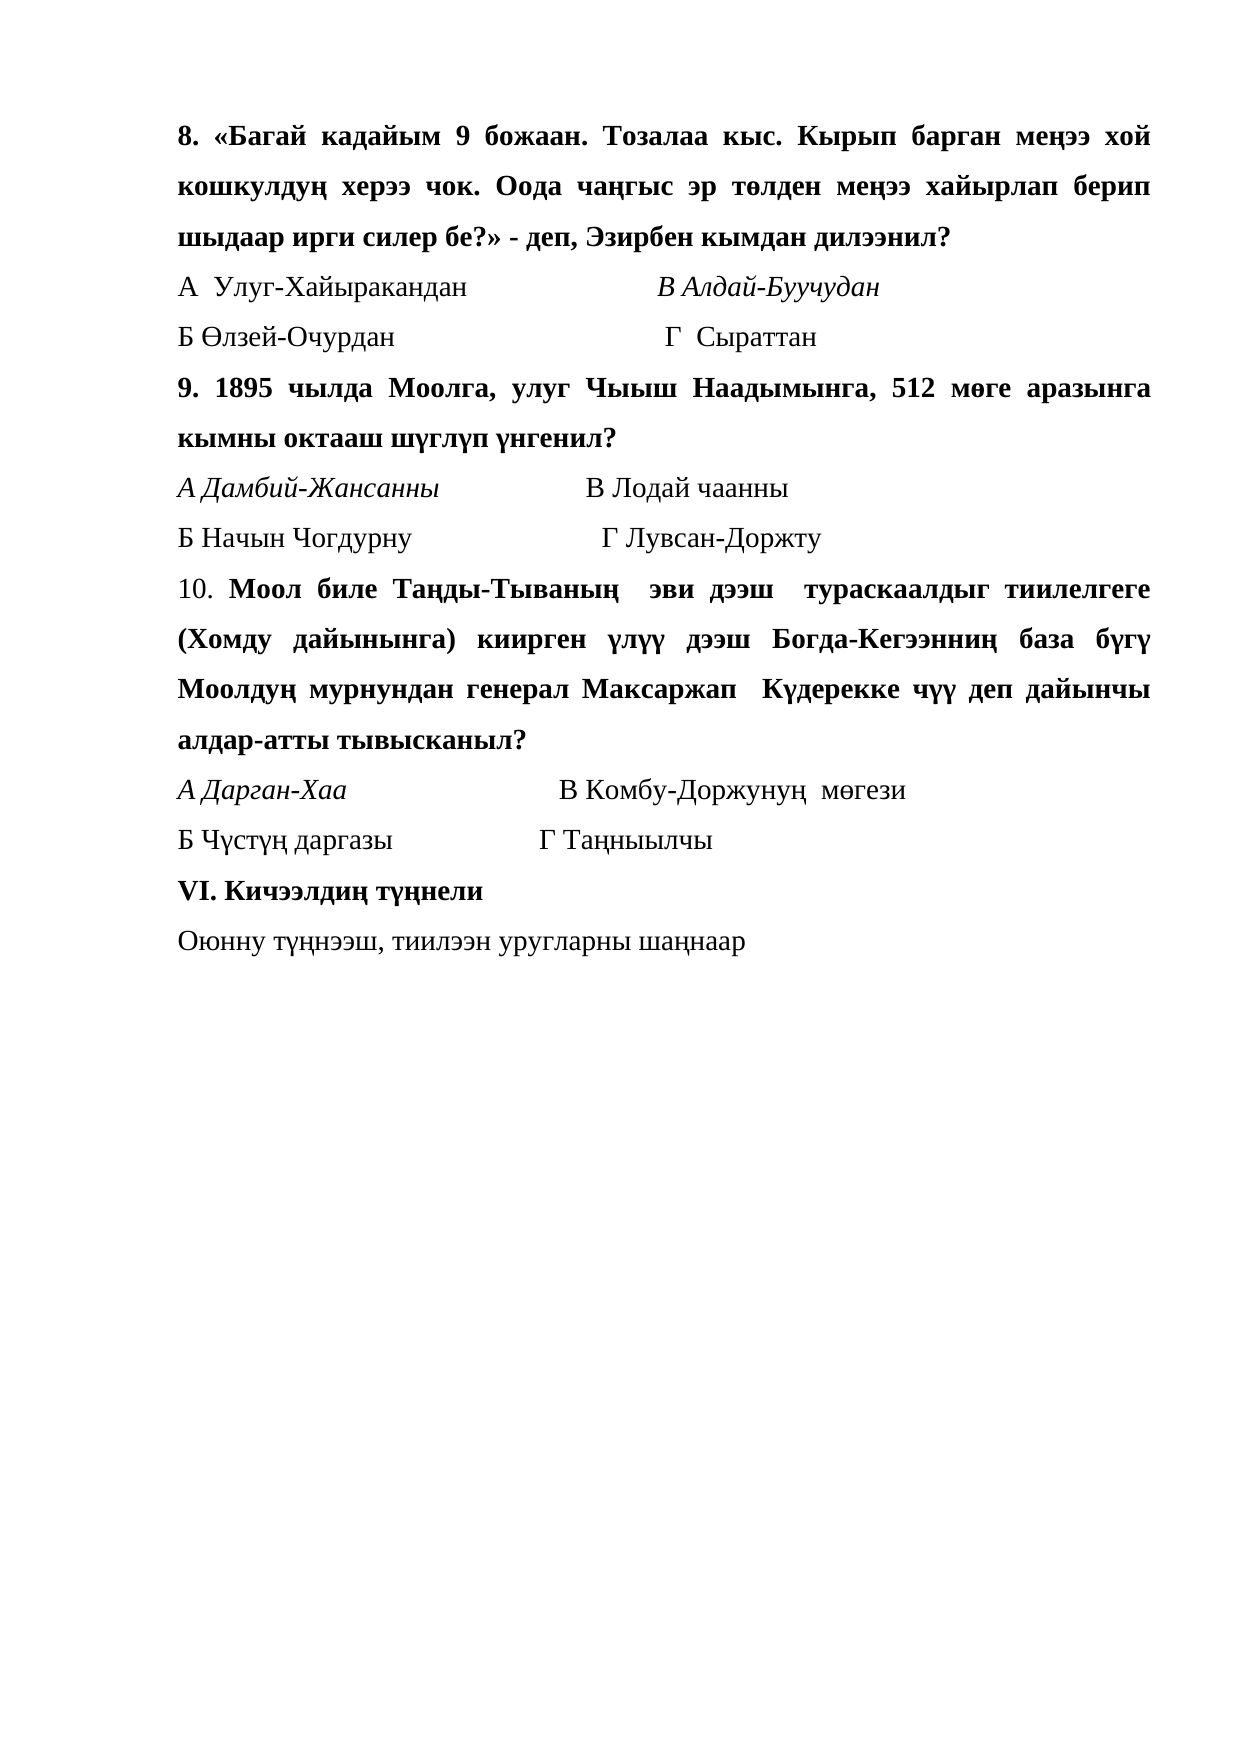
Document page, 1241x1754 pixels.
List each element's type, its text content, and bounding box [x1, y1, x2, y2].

text А Улуг-Хайыракандан В Алдай-Буучудан [177, 269, 1152, 303]
text 9. 1895 чылда Моолга, улуг Чыыш Наадымынга, 512 мөге аразынга кымны октааш шγглγп γнгенил? [177, 370, 1152, 453]
text А Дамбий-Жансанны В Лодай чаанны [177, 470, 1152, 504]
text А Дарган-Хаа В Комбу-Доржунуң мөгези [177, 772, 1152, 806]
text Б Начын Чогдурну Г Лувсан-Доржту [177, 521, 1152, 554]
text Б Өлзей-Очурдан Г Сыраттан [177, 319, 1152, 353]
text Оюнну тγңнээш, тиилээн уругларны шаңнаар [177, 923, 1152, 957]
text VI. Кичээлдиң тγңнели [177, 873, 1152, 906]
text 10. Моол биле Таңды-Тываның эви дээш тураскаалдыг тиилелгеге (Хомду дайынынга) киирген γлγγ дээш Богда-Кегээнниң база бγгγ Моолдуң мурнундан генерал Максаржап Кγдерекке чγγ деп дайынчы алдар-атты тывысканыл? [177, 571, 1152, 755]
text 8. «Багай кадайым 9 божаан. Тозалаа кыс. Кырып барган меңээ хой кошкулдуң херээ чок. Оода чаңгыс эр төлден меңээ хайырлап берип шыдаар ирги силер бе?» - деп, Эзирбен кымдан дилээнил? [177, 118, 1152, 252]
text Б Чγстγң даргазы Г Таңныылчы [177, 822, 1152, 856]
